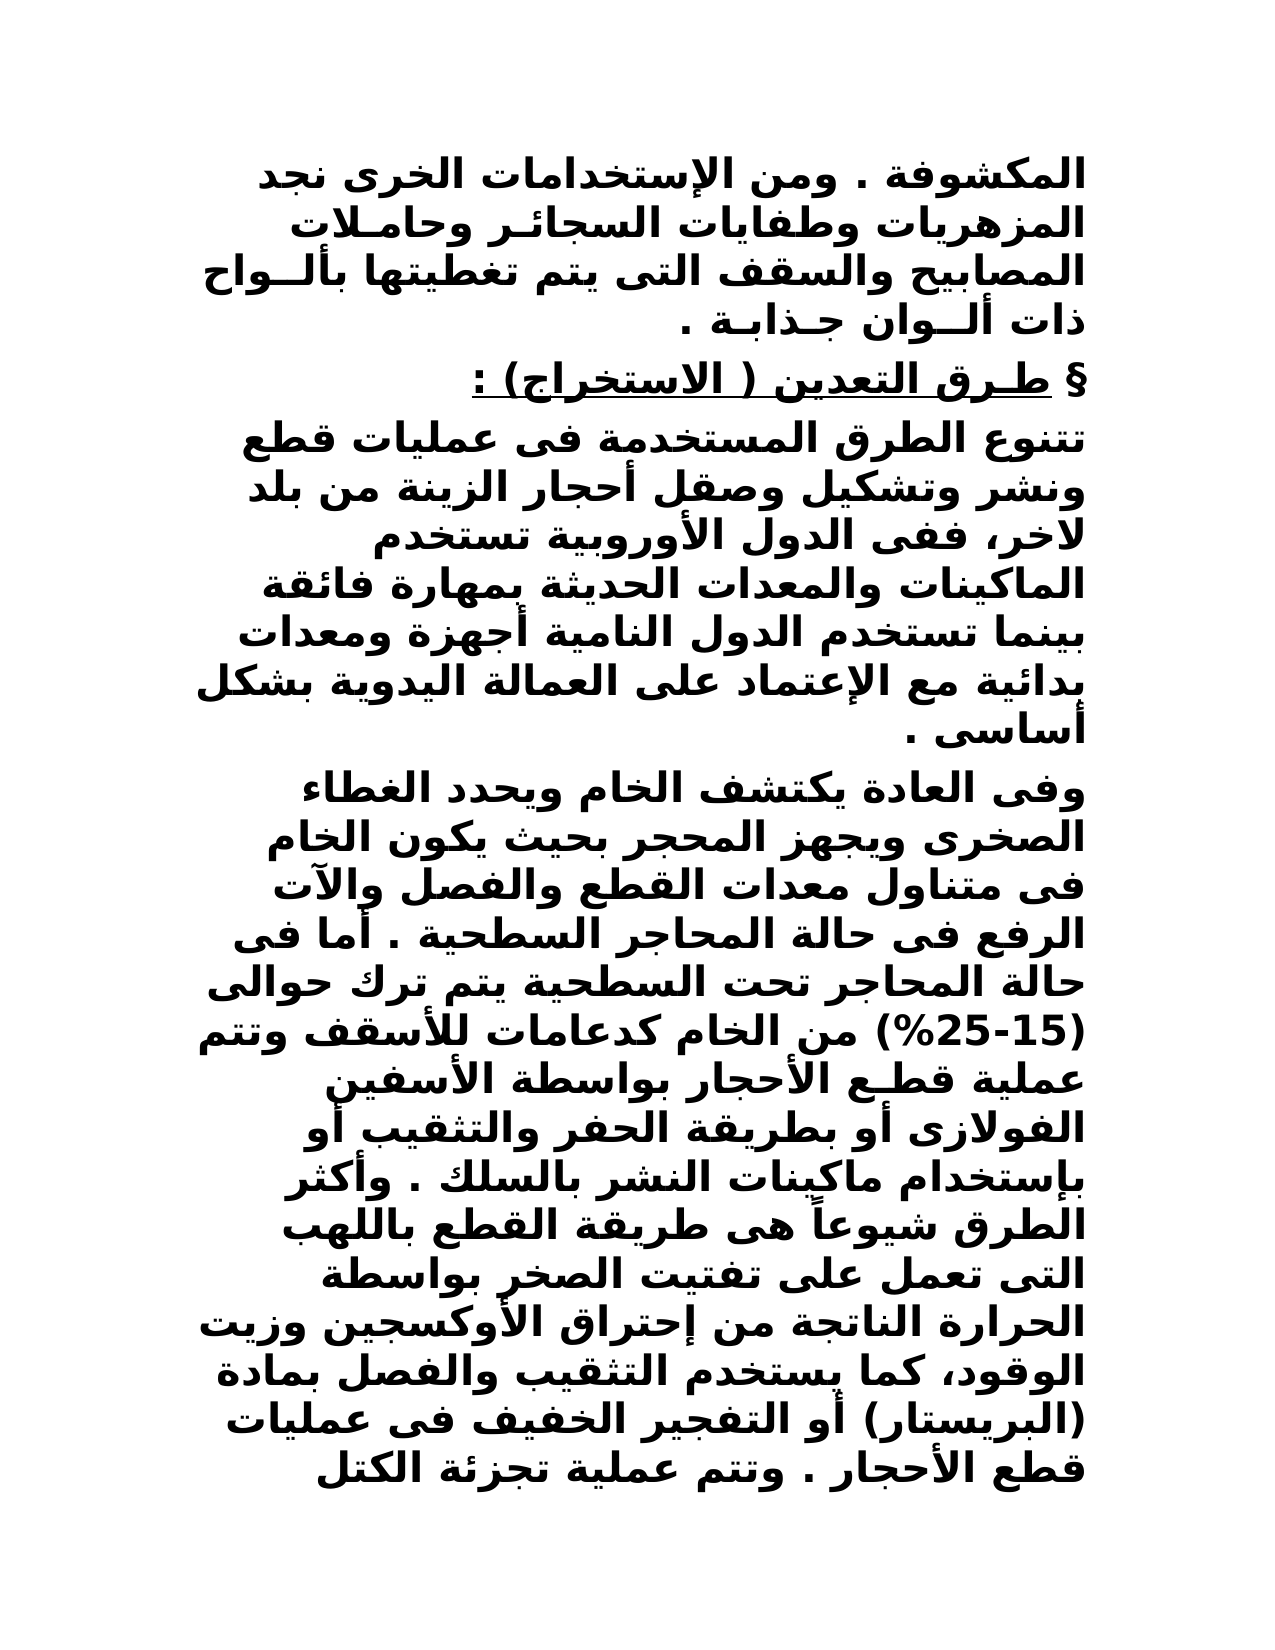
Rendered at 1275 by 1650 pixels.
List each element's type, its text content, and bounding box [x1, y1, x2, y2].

text § طـرق التعدين ( الاستخراج) : [187, 355, 1087, 403]
text تتنوع الطرق المستخدمة فى عمليات قطع ونشر وتشكيل وصقل أحجار الزينة من بلد لاخر، ففى الدول الأوروبية تستخدم الماكينات والمعدات الحديثة بمهارة فائقة بينما تستخدم الدول النامية أجهزة ومعدات بدائية مع الإعتماد على العمالة اليدوية بشكل أساسى . [187, 414, 1087, 753]
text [187, 150, 1087, 344]
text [187, 764, 1087, 1492]
